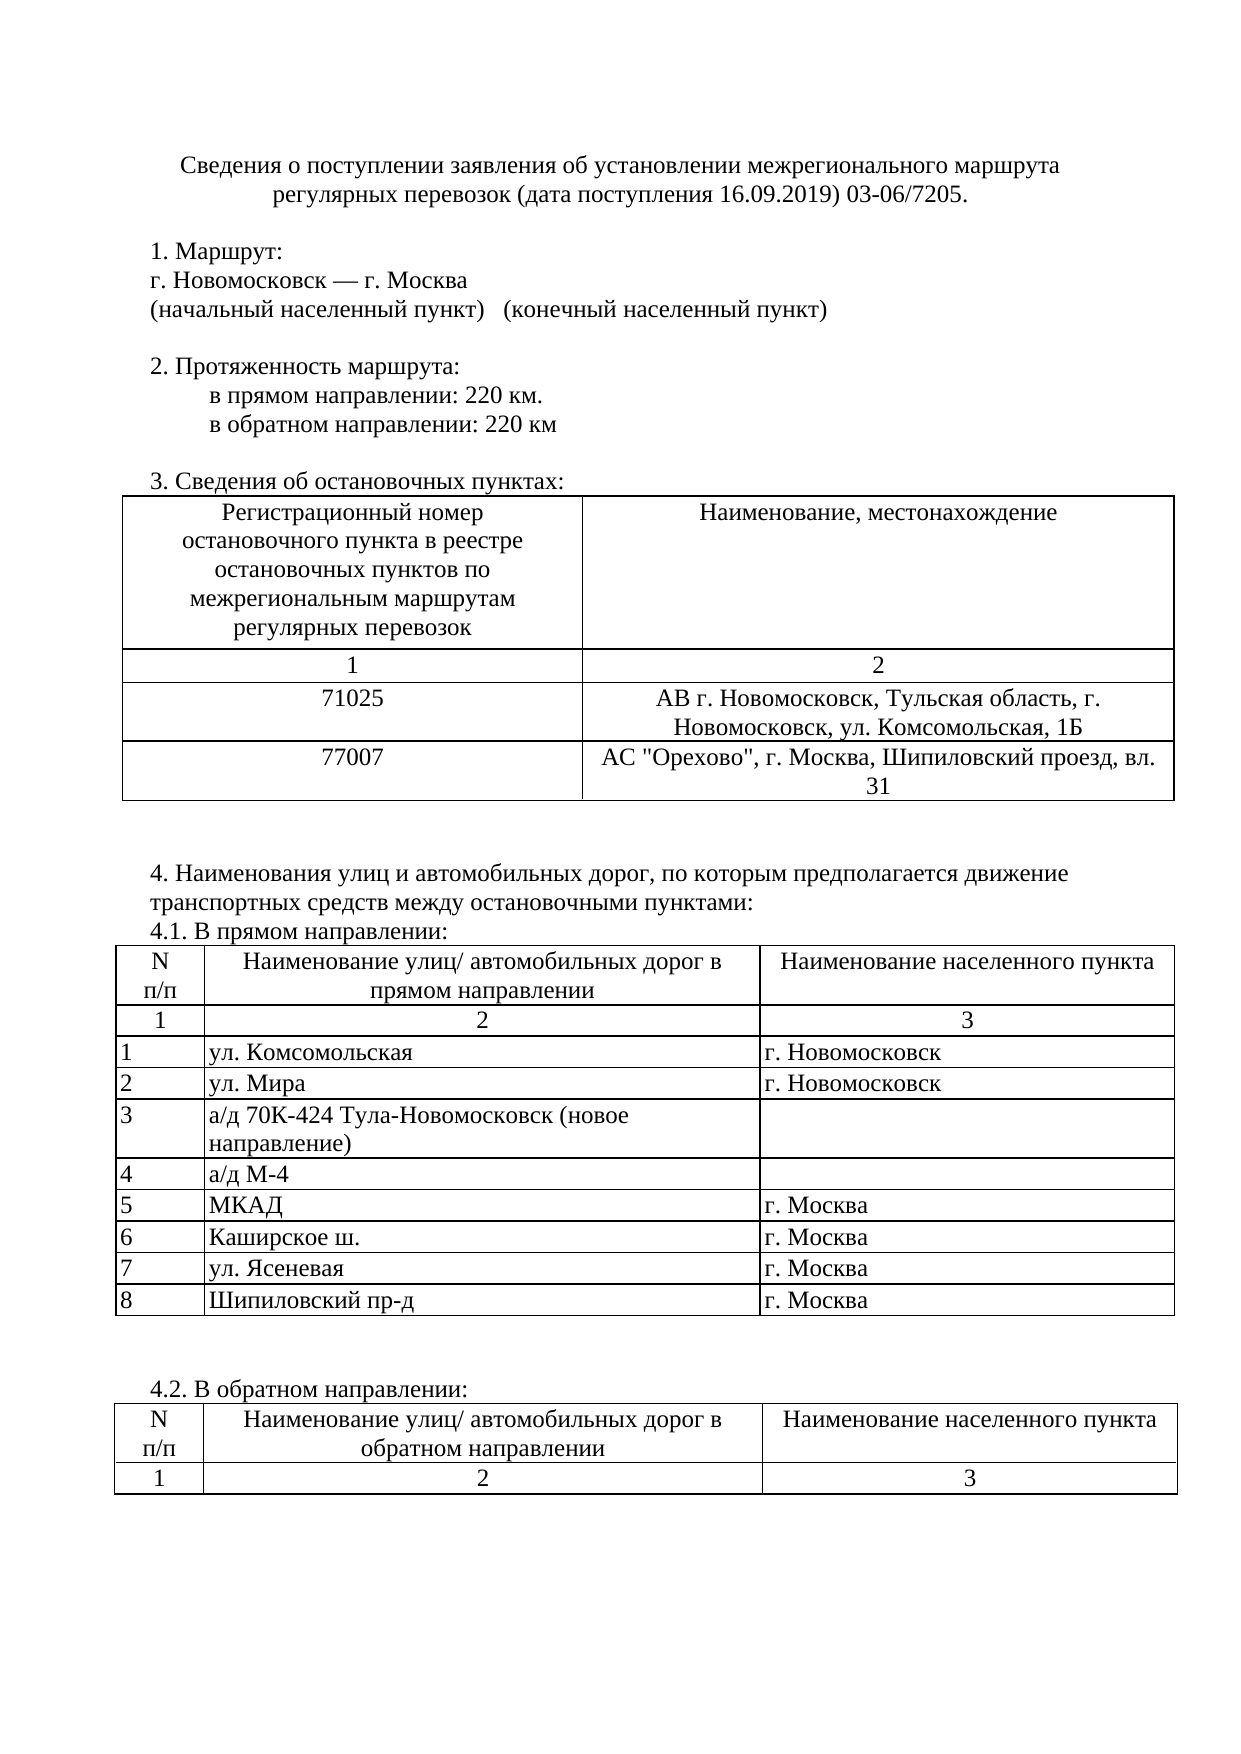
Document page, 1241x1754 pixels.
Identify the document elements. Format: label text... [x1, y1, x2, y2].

table_cell 1 [123, 650, 582, 681]
table_cell АС "Орехово", г. Москва, Шипиловский проезд, вл. 31 [583, 742, 1173, 799]
text 4.2. В обратном направлении: [150, 1374, 1090, 1402]
text в обратном направлении: 220 км [150, 409, 1090, 437]
table_cell 2 [205, 1006, 759, 1035]
table_cell [761, 1159, 1174, 1189]
table_cell 1 [115, 1463, 203, 1493]
table_cell 5 [117, 1190, 204, 1220]
text 1. Маршрут: [150, 236, 1090, 265]
table_cell г. Новомосковск [761, 1068, 1174, 1098]
text 4. Наименования улиц и автомобильных дорог, по которым предполагается движение транспортных средств между остановочными пунктами: [150, 858, 1090, 916]
table_cell 3 [763, 1461, 1177, 1493]
table_header N п/п [115, 1404, 203, 1461]
table_cell [761, 1100, 1174, 1157]
table_cell 71025 [123, 683, 582, 740]
table_cell г. Москва [761, 1222, 1174, 1252]
text 4.1. В прямом направлении: [150, 916, 1090, 945]
table_cell 2 [583, 650, 1173, 681]
table_cell 1 [117, 1037, 204, 1067]
table_cell а/д 70К-424 Тула-Новомосковск (новое направление) [205, 1100, 759, 1157]
table_cell МКАД [205, 1190, 759, 1220]
table_cell 8 [117, 1285, 204, 1314]
table_header Наименование, местонахождение [583, 497, 1173, 648]
table_cell ул. Ясеневая [205, 1253, 759, 1283]
table_cell г. Новомосковск [761, 1037, 1174, 1067]
text (начальный населенный пункт) (конечный населенный пункт) [150, 294, 1090, 322]
table_cell а/д М-4 [205, 1159, 759, 1189]
table_cell 77007 [123, 742, 582, 799]
table_cell ул. Комсомольская [205, 1037, 759, 1067]
text 2. Протяженность маршрута: [150, 351, 1090, 380]
text в прямом направлении: 220 км. [150, 380, 1090, 409]
table_cell 3 [117, 1100, 204, 1157]
table_header Наименование улиц/ автомобильных дорог в обратном направлении [204, 1404, 762, 1461]
text г. Новомосковск — г. Москва [150, 265, 1090, 294]
table_header Наименование улиц/ автомобильных дорог в прямом направлении [205, 946, 759, 1004]
table_header N п/п [117, 946, 204, 1004]
table_cell 7 [117, 1253, 204, 1283]
table_cell 3 [761, 1006, 1174, 1035]
table_cell г. Москва [761, 1190, 1174, 1220]
table_cell г. Москва [761, 1253, 1174, 1283]
table_cell Каширское ш. [205, 1222, 759, 1252]
table_header Наименование населенного пункта [763, 1404, 1177, 1461]
table_cell г. Москва [761, 1285, 1174, 1314]
text Сведения о поступлении заявления об установлении межрегионального маршрута регулярных перевозок (дата поступления 16.09.2019) 03-06/7205. [150, 150, 1090, 207]
table_cell АВ г. Новомосковск, Тульская область, г. Новомосковск, ул. Комсомольская, 1Б [583, 683, 1173, 740]
table_cell ул. Мира [205, 1068, 759, 1098]
table_cell 6 [117, 1222, 204, 1252]
table_cell 4 [117, 1159, 204, 1189]
table_cell 1 [117, 1006, 204, 1035]
text 3. Сведения об остановочных пунктах: [150, 466, 1090, 495]
table_cell Шипиловский пр-д [205, 1285, 759, 1314]
table_header Регистрационный номер остановочного пункта в реестре остановочных пунктов по межрегиональным маршрутам регулярных перевозок [123, 497, 582, 648]
table_cell 2 [117, 1068, 204, 1098]
table_header Наименование населенного пункта [761, 946, 1174, 1004]
table_cell 2 [204, 1463, 762, 1493]
